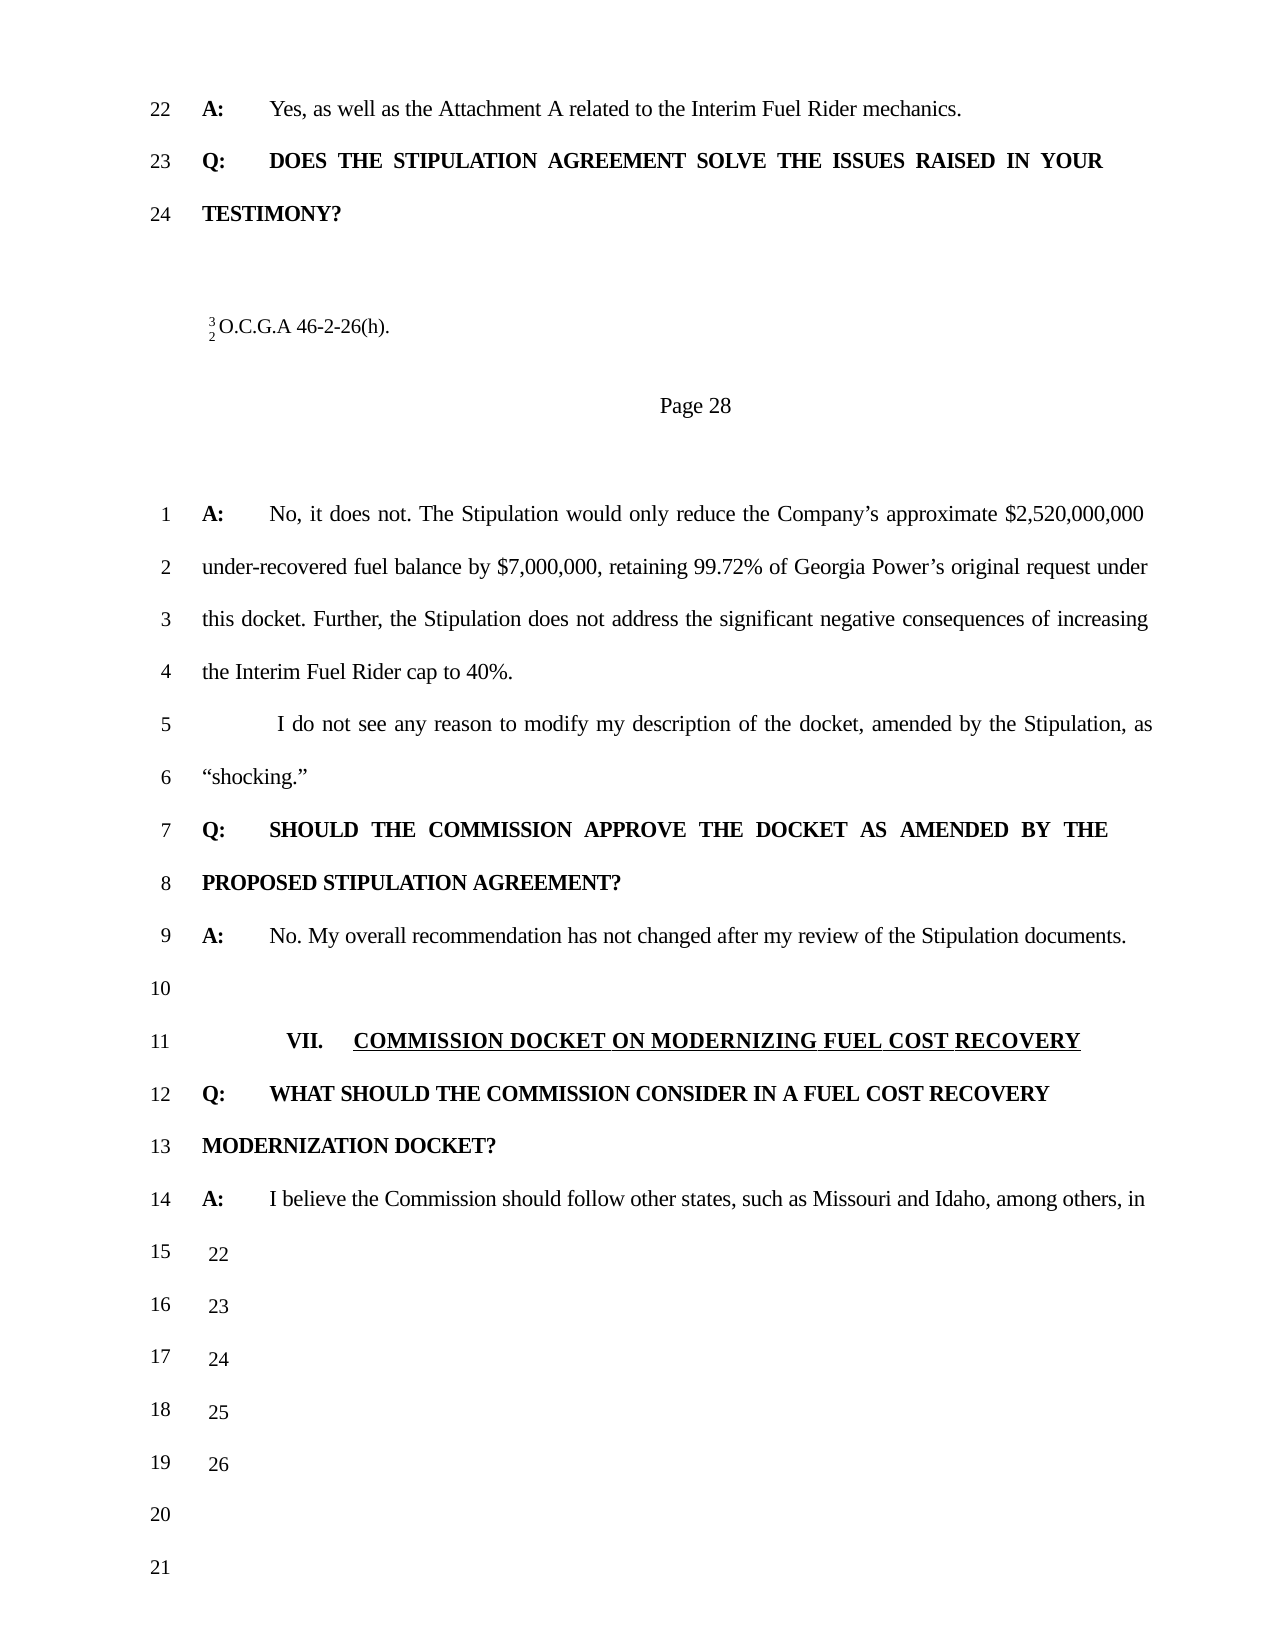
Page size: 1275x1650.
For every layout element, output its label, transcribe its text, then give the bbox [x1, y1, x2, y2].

text 18 [150, 1394, 202, 1422]
text 11 [150, 1028, 286, 1053]
text 19 [150, 1447, 202, 1475]
text 9 [150, 923, 202, 948]
text 21 [150, 1552, 202, 1580]
text 20 [150, 1500, 202, 1527]
text SHOULD THE COMMISSION APPROVE THE DOCKET AS AMENDED BY THE [269, 817, 1169, 843]
text DOES THE STIPULATION AGREEMENT SOLVE THE ISSUES RAISED IN YOUR [269, 146, 1169, 174]
text 6 [161, 762, 202, 790]
text MODERNIZATION DOCKET? [202, 1134, 1169, 1159]
text Q: [202, 1081, 269, 1106]
text 15 [150, 1239, 202, 1264]
text 7 [161, 817, 202, 842]
text 25 [208, 1397, 1169, 1425]
text 2 [161, 554, 202, 579]
text O.C.G.A 46-2-26(h). [219, 314, 1169, 338]
text Q: [202, 817, 269, 843]
text TESTIMONY? [202, 201, 1169, 227]
text 24 [208, 1344, 1169, 1372]
text I do not see any reason to modify my description of the docket, amended by the Stipulation, as [202, 710, 1169, 737]
text 4 [161, 657, 202, 684]
text 23 [150, 146, 202, 174]
text No, it does not. The Stipulation would only reduce the Company’s approximate $2,520,000,000 [269, 501, 1169, 527]
text I believe the Commission should follow other states, such as Missouri and Idaho, among others, in [269, 1186, 1169, 1212]
text 22 [150, 96, 202, 121]
text VII. [286, 1028, 353, 1054]
text Yes, as well as the Attachment A related to the Interim Fuel Rider mechanics. [269, 96, 1169, 121]
text the Interim Fuel Rider cap to 40%. [202, 657, 1169, 685]
text 17 [150, 1342, 202, 1369]
text A: [202, 1186, 269, 1212]
text No. My overall recommendation has not changed after my review of the Stipulation documents. [269, 923, 1169, 948]
text 26 [208, 1450, 1169, 1477]
text A: [202, 923, 269, 948]
text this docket. Further, the Stipulation does not address the significant negative consequences of increasing [202, 604, 1169, 632]
text 3 [161, 604, 202, 632]
text 22 [208, 1239, 1169, 1267]
text 1 [161, 501, 202, 526]
text A: [202, 96, 269, 121]
text Q: [202, 146, 269, 174]
text WHAT SHOULD THE COMMISSION CONSIDER IN A FUEL COST RECOVERY [269, 1081, 1169, 1106]
text A: [202, 501, 269, 527]
text Page 28 [659, 393, 1169, 419]
text COMMISSION DOCKET ON MODERNIZING FUEL COST RECOVERY [353, 1028, 1169, 1054]
text 16 [150, 1289, 202, 1317]
text under-recovered fuel balance by $7,000,000, retaining 99.72% of Georgia Power’s original request under [202, 554, 1169, 579]
text 12 [150, 1081, 202, 1106]
text 24 [150, 201, 202, 226]
text 14 [150, 1186, 202, 1211]
text 10 [150, 973, 202, 1000]
text PROPOSED STIPULATION AGREEMENT? [202, 870, 1169, 896]
text 23 [208, 1292, 1169, 1319]
text 13 [150, 1134, 202, 1159]
text 5 [161, 709, 202, 737]
text 8 [161, 870, 202, 895]
text “shocking.” [202, 762, 1169, 790]
